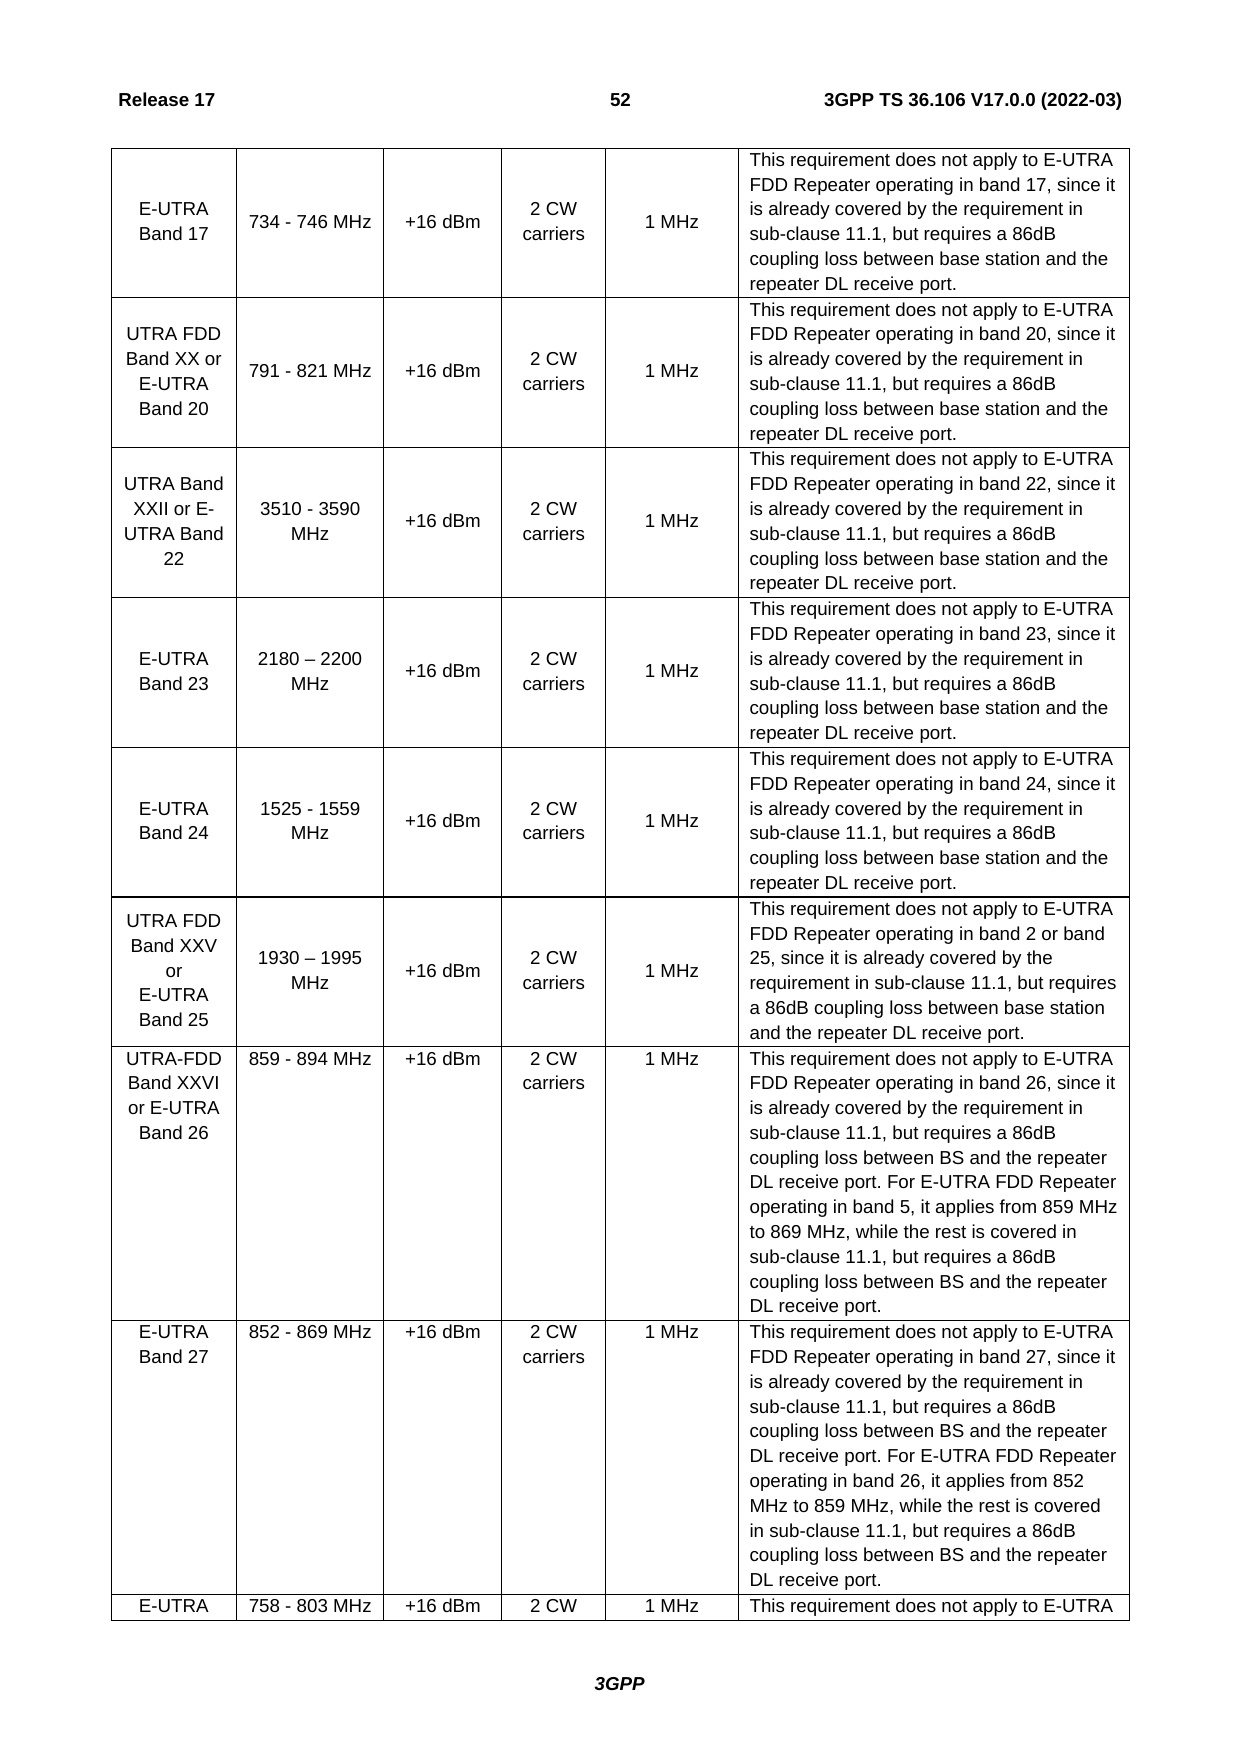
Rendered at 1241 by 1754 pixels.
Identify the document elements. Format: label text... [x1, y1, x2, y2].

table_cell This requirement does not apply to E-UTRA FDD Repeater operating in band 22, since it is already covered by the requirement in sub-clause 11.1, but requires a 86dB coupling loss between base station and the repeater DL receive port. [739, 448, 1129, 597]
table_cell 1 MHz [606, 298, 738, 447]
table_cell +16 dBm [384, 748, 501, 896]
table_cell This requirement does not apply to E-UTRA FDD Repeater operating in band 26, since it is already covered by the requirement in sub-clause 11.1, but requires a 86dB coupling loss between BS and the repeater DL receive port. For E-UTRA FDD Repeater operating in band 5, it applies from 859 MHz to 869 MHz, while the rest is covered in sub-clause 11.1, but requires a 86dB coupling loss between BS and the repeater DL receive port. [739, 1047, 1129, 1320]
table_cell 2 CW carriers [502, 748, 605, 896]
table_cell 1930 – 1995 MHz [237, 898, 383, 1046]
table_cell E-UTRA Band 27 [112, 1321, 236, 1594]
table_cell 1525 - 1559 MHz [237, 748, 383, 896]
table_cell 2180 – 2200 MHz [237, 598, 383, 747]
table_cell 2 CW carriers [502, 448, 605, 597]
table_cell 791 - 821 MHz [237, 298, 383, 447]
table_cell 2 CW carriers [502, 1595, 605, 1619]
table_cell This requirement does not apply to E-UTRA FDD Repeater operating in band 24, since it is already covered by the requirement in sub-clause 11.1, but requires a 86dB coupling loss between base station and the repeater DL receive port. [739, 748, 1129, 896]
table_cell 1 MHz [606, 748, 738, 896]
table_cell This requirement does not apply to E-UTRA FDD Repeater operating in band 2 or band 25, since it is already covered by the requirement in sub-clause 11.1, but requires a 86dB coupling loss between base station and the repeater DL receive port. [739, 898, 1129, 1046]
table_cell 1 MHz [606, 149, 738, 297]
table_cell 1 MHz [606, 898, 738, 1046]
table_cell UTRA Band XXII or E-UTRA Band 22 [112, 448, 236, 597]
table_cell E-UTRA Band 23 [112, 598, 236, 747]
table_cell E-UTRA Band 24 [112, 748, 236, 896]
table_cell 2 CW carriers [502, 298, 605, 447]
table_cell 1 MHz [606, 1047, 738, 1320]
table_cell +16 dBm [384, 448, 501, 597]
table_cell 2 CW carriers [502, 1047, 605, 1320]
table_cell 1 MHz [606, 448, 738, 597]
table_cell This requirement does not apply to E-UTRA FDD Repeater operating in band 20, since it is already covered by the requirement in sub-clause 11.1, but requires a 86dB coupling loss between base station and the repeater DL receive port. [739, 298, 1129, 447]
table_cell 2 CW carriers [502, 1321, 605, 1594]
table_cell +16 dBm [384, 298, 501, 447]
table_cell This requirement does not apply to E-UTRA FDD Repeater operating in band 23, since it is already covered by the requirement in sub-clause 11.1, but requires a 86dB coupling loss between base station and the repeater DL receive port. [739, 598, 1129, 747]
table_cell +16 dBm [384, 1595, 501, 1619]
table_cell +16 dBm [384, 149, 501, 297]
table_cell 2 CW carriers [502, 598, 605, 747]
table_cell +16 dBm [384, 598, 501, 747]
table_cell This requirement does not apply to E-UTRA FDD Repeater operating in band 17, since it is already covered by the requirement in sub-clause 11.1, but requires a 86dB coupling loss between base station and the repeater DL receive port. [739, 149, 1129, 297]
table_cell +16 dBm [384, 1321, 501, 1594]
table_cell 1 MHz [606, 1321, 738, 1594]
table_cell E-UTRA Band 28 [112, 1595, 236, 1619]
table_cell 852 - 869 MHz [237, 1321, 383, 1594]
table_cell +16 dBm [384, 898, 501, 1046]
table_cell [739, 1595, 1129, 1619]
table_cell UTRA FDD Band XX or E-UTRA Band 20 [112, 298, 236, 447]
table_cell 2 CW carriers [502, 898, 605, 1046]
table_cell 758 - 803 MHz [237, 1595, 383, 1619]
table_cell 734 - 746 MHz [237, 149, 383, 297]
table_cell 2 CW carriers [502, 149, 605, 297]
table_cell +16 dBm [384, 1047, 501, 1320]
table_cell 859 - 894 MHz [237, 1047, 383, 1320]
table_cell This requirement does not apply to E-UTRA FDD Repeater operating in band 27, since it is already covered by the requirement in sub-clause 11.1, but requires a 86dB coupling loss between BS and the repeater DL receive port. For E-UTRA FDD Repeater operating in band 26, it applies from 852 MHz to 859 MHz, while the rest is covered in sub-clause 11.1, but requires a 86dB coupling loss between BS and the repeater DL receive port. [739, 1321, 1129, 1594]
table_cell 1 MHz [606, 598, 738, 747]
table_cell 1 MHz [606, 1595, 738, 1619]
table_cell 3510 - 3590 MHz [237, 448, 383, 597]
table_cell E-UTRA Band 17 [112, 149, 236, 297]
table_cell UTRA FDD Band XXV or E-UTRA Band 25 [112, 898, 236, 1046]
table_cell UTRA-FDD Band XXVI or E-UTRA Band 26 [112, 1047, 236, 1320]
